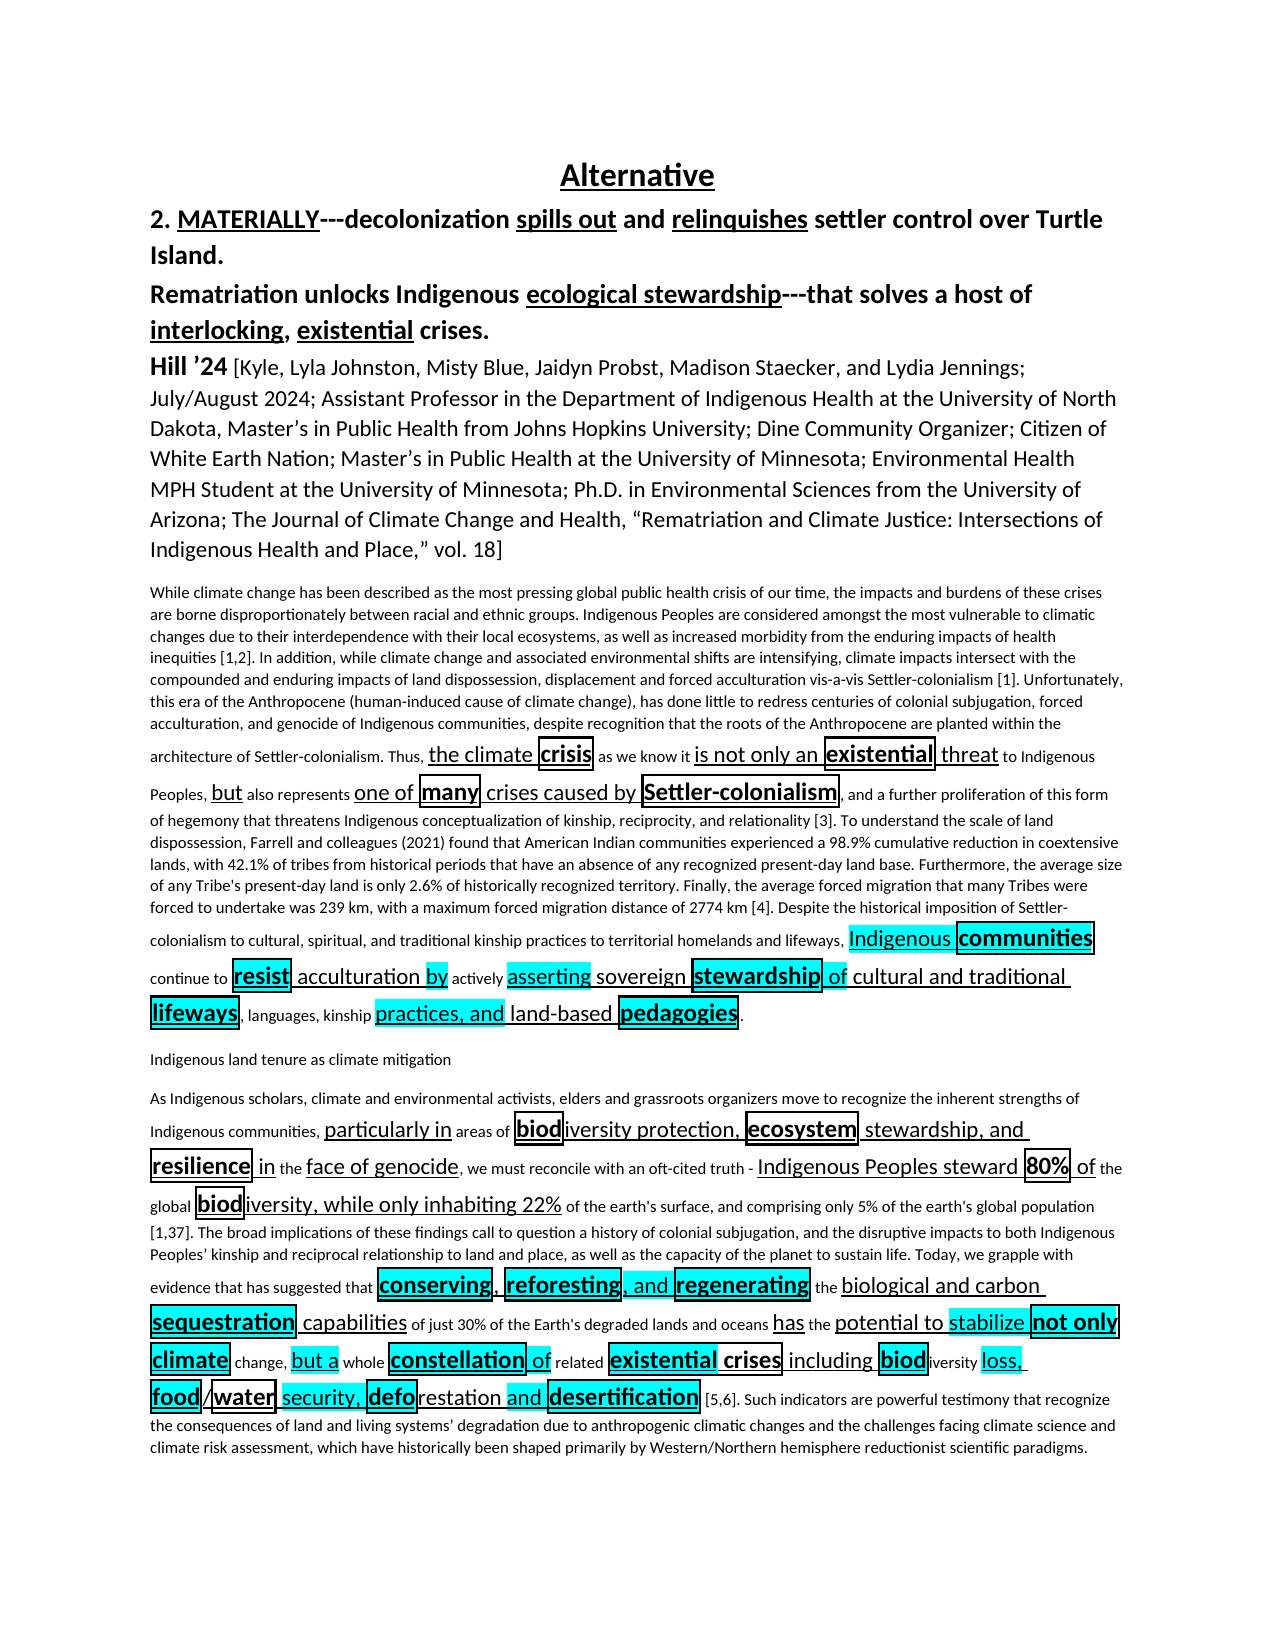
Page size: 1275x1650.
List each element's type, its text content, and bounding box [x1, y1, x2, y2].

subtitle 2. MATERIALLY---decolonization spills out and relinquishes settler control over Turtle Island. [150, 202, 1125, 271]
text Hill ’24 [Kyle, Lyla Johnston, Misty Blue, Jaidyn Probst, Madison Staecker, and Lydia Jennings; July/August 2024; Assistant Professor in the Department of Indigenous Health at the University of North Dakota, Master’s in Public Health from Johns Hopkins University; Dine Community Organizer; Citizen of White Earth Nation; Master’s in Public Health at the University of Minnesota; Environmental Health MPH Student at the University of Minnesota; Ph.D. in Environmental Sciences from the University of Arizona; The Journal of Climate Change and Health, “Rematriation and Climate Justice: Intersections of Indigenous Health and Place,” vol. 18] [150, 349, 1125, 563]
text Indigenous land tenure as climate mitigation [150, 1049, 1125, 1070]
text While climate change has been described as the most pressing global public health crisis of our time, the impacts and burdens of these crises are borne disproportionately between racial and ethnic groups. Indigenous Peoples are considered amongst the most vulnerable to climatic changes due to their interdependence with their local ecosystems, as well as increased morbidity from the enduring impacts of health inequities [1,2]. In addition, while climate change and associated environmental shifts are intensifying, climate impacts intersect with the compounded and enduring impacts of land dispossession, displacement and forced acculturation vis-a-vis Settler-colonialism [1]. Unfortunately, this era of the Anthropocene (human-induced cause of climate change), has done little to redress centuries of colonial subjugation, forced acculturation, and genocide of Indigenous communities, despite recognition that the roots of the Anthropocene are planted within the architecture of Settler-colonialism. Thus, the climate crisis as we know it is not only an existential threat to Indigenous Peoples, but also represents one of many crises caused by Settler-colonialism, and a further proliferation of this form of hegemony that threatens Indigenous conceptualization of kinship, reciprocity, and relationality [3]. To understand the scale of land dispossession, Farrell and colleagues (2021) found that American Indian communities experienced a 98.9% cumulative reduction in coextensive lands, with 42.1% of tribes from historical periods that have an absence of any recognized present-day land base. Furthermore, the average size of any Tribe's present-day land is only 2.6% of historically recognized territory. Finally, the average forced migration that many Tribes were forced to undertake was 239 km, with a maximum forced migration distance of 2774 km [4]. Despite the historical imposition of Settler-colonialism to cultural, spiritual, and traditional kinship practices to territorial homelands and lifeways, Indigenous communities continue to resist acculturation by actively asserting sovereign stewardship of cultural and traditional lifeways, languages, kinship practices, and land-based pedagogies. [150, 582, 1125, 1030]
text As Indigenous scholars, climate and environmental activists, elders and grassroots organizers move to recognize the inherent strengths of Indigenous communities, particularly in areas of biodiversity protection, ecosystem stewardship, and resilience in the face of genocide, we must reconcile with an oft-cited truth - Indigenous Peoples steward 80% of the global biodiversity, while only inhabiting 22% of the earth's surface, and comprising only 5% of the earth's global population [1,37]. The broad implications of these findings call to question a history of colonial subjugation, and the disruptive impacts to both Indigenous Peoples’ kinship and reciprocal relationship to land and place, as well as the capacity of the planet to sustain life. Today, we grapple with evidence that has suggested that conserving, reforesting, and regenerating the biological and carbon sequestration capabilities of just 30% of the Earth's degraded lands and oceans has the potential to stabilize not only climate change, but a whole constellation of related existential crises including biodiversity loss, food/water security, deforestation and desertification [5,6]. Such indicators are powerful testimony that recognize the consequences of land and living systems’ degradation due to anthropogenic climatic changes and the challenges facing climate science and climate risk assessment, which have historically been shaped primarily by Western/Northern hemisphere reductionist scientific paradigms. [150, 1088, 1125, 1457]
subtitle Alternative [150, 154, 1125, 195]
subtitle Rematriation unlocks Indigenous ecological stewardship---that solves a host of interlocking, existential crises. [150, 278, 1125, 346]
